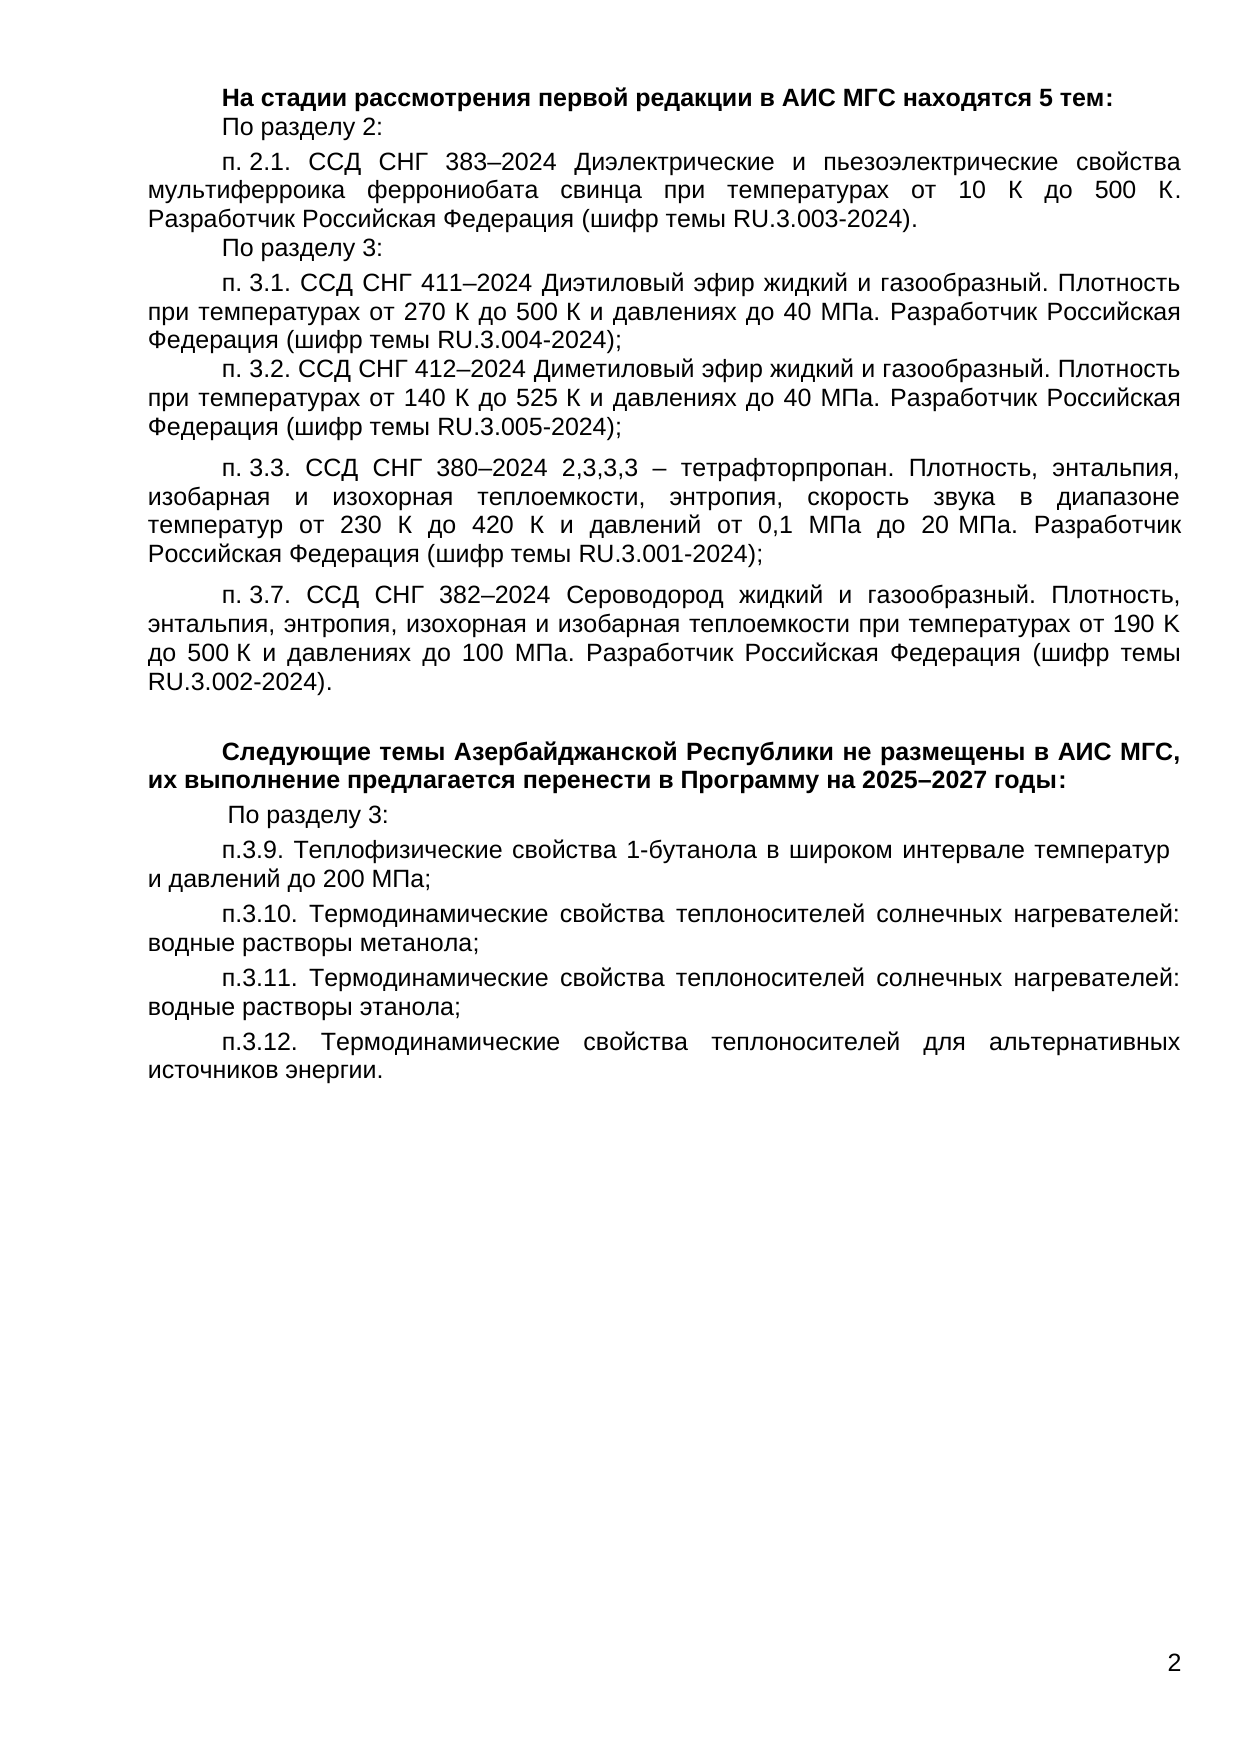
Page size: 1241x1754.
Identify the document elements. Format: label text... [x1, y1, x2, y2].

text п. 3.7. ССД СНГ 382–2024 Сероводород жидкий и газообразный. Плотность, энтальпия, энтропия, изохорная и изобарная теплоемкости при температурах от 190 K до 500 К и давлениях до 100 МПа. Разработчик Российская Федерация (шифр темы RU.3.002-2024). [148, 580, 1181, 695]
text п. 2.1. ССД СНГ 383–2024 Диэлектрические и пьезоэлектрические свойства мультиферроика феррониобата свинца при температурах от 10 К до 500 К. Разработчик Российская Федерация (шифр темы RU.3.003-2024). [148, 146, 1181, 233]
text По разделу 3: [154, 800, 1181, 829]
text На стадии рассмотрения первой редакции в АИС МГС находятся 5 тем: [148, 83, 1181, 111]
text п. 3.1. ССД СНГ 411–2024 Диэтиловый эфир жидкий и газообразный. Плотность при температурах от 270 К до 500 К и давлениях до 40 МПа. Разработчик Российская Федерация (шифр темы RU.3.004-2024); [148, 268, 1181, 354]
text п.3.11. Термодинамические свойства теплоносителей солнечных нагревателей: водные растворы этанола; [148, 963, 1181, 1020]
list п. 3.2. ССД СНГ 412–2024 Диметиловый эфир жидкий и газообразный. Плотность при температурах от 140 К до 525 К и давлениях до 40 МПа. Разработчик Российская Федерация (шифр темы RU.3.005-2024); [148, 354, 1181, 440]
text По разделу 2: [148, 111, 1181, 140]
text По разделу 3: [148, 233, 1181, 261]
text Следующие темы Азербайджанской Республики не размещены в АИС МГС, их выполнение предлагается перенести в Программу на 2025–2027 годы: [148, 736, 1181, 794]
text п.3.10. Термодинамические свойства теплоносителей солнечных нагревателей: водные растворы метанола; [148, 899, 1181, 956]
text п.3.9. Теплофизические свойства 1-бутанола в широком интервале температур и давлений до 200 МПа; [148, 835, 1181, 893]
text п. 3.3. ССД СНГ 380–2024 2,3,3,3 – тетрафторпропан. Плотность, энтальпия, изобарная и изохорная теплоемкости, энтропия, скорость звука в диапазоне температур от 230 К до 420 К и давлений от 0,1 МПа до 20 МПа. Разработчик Российская Федерация (шифр темы RU.3.001-2024); [148, 453, 1181, 568]
text п.3.12. Термодинамические свойства теплоносителей для альтернативных источников энергии. [148, 1026, 1181, 1084]
